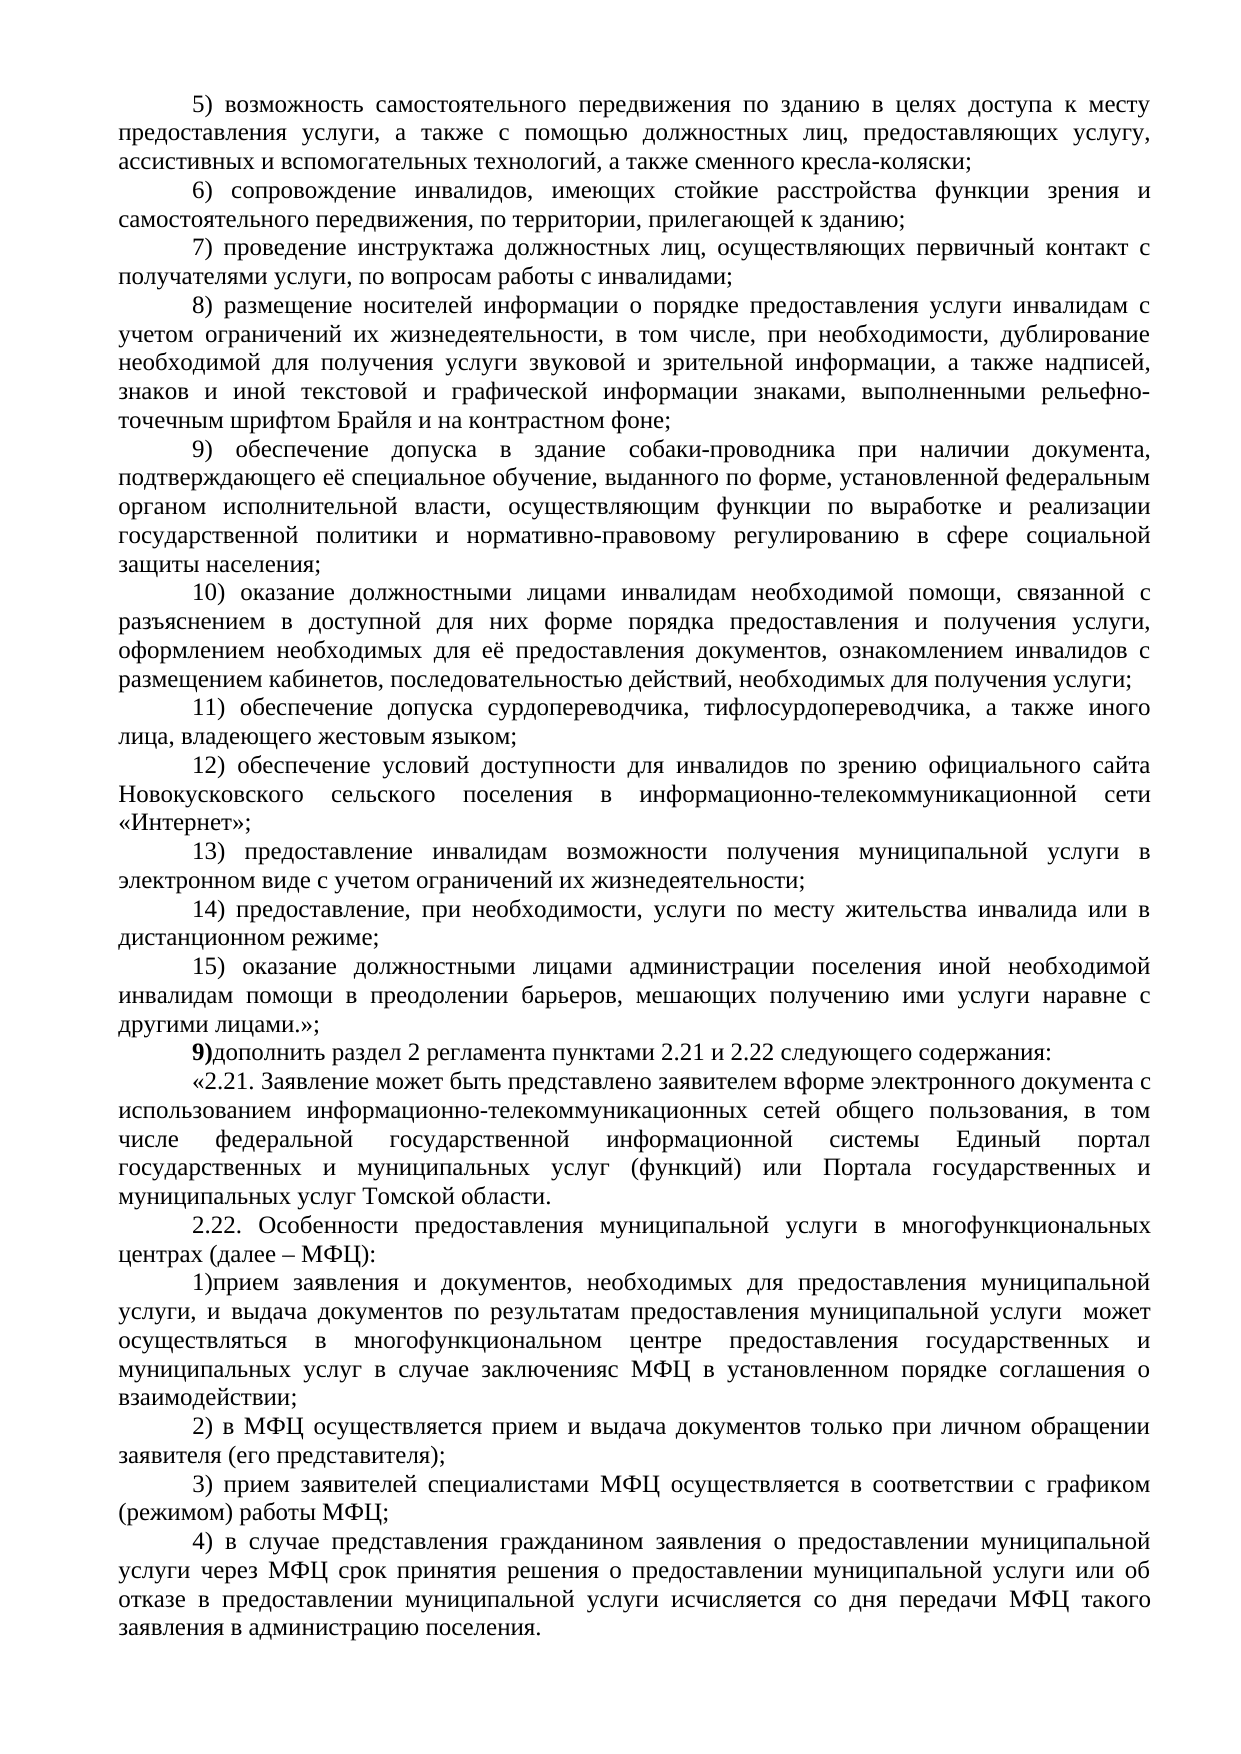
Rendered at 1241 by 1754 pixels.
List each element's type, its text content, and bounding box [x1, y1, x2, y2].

text 1)прием заявления и документов, необходимых для предоставления муниципальной услуги, и выдача документов по результатам предоставления муниципальной услуги может осуществляться в многофункциональном центре предоставления государственных и муниципальных услуг в случае заключенияс МФЦ в установленном порядке соглашения о взаимодействии; [118, 1267, 1152, 1411]
text «2.21. Заявление может быть представлено заявителем вформе электронного документа с использованием информационно-телекоммуникационных сетей общего пользования, в том числе федеральной государственной информационной системы Единый портал государственных и муниципальных услуг (функций) или Портала государственных и муниципальных услуг Томской области. [118, 1066, 1152, 1210]
text 10) оказание должностными лицами инвалидам необходимой помощи, связанной с разъяснением в доступной для них форме порядка предоставления и получения услуги, оформлением необходимых для её предоставления документов, ознакомлением инвалидов с размещением кабинетов, последовательностью действий, необходимых для получения услуги; [118, 577, 1152, 692]
text 9)дополнить раздел 2 регламента пунктами 2.21 и 2.22 следующего содержания: [118, 1037, 1152, 1066]
text 2.22. Особенности предоставления муниципальной услуги в многофункциональных центрах (далее – МФЦ): [118, 1210, 1152, 1267]
text 6) сопровождение инвалидов, имеющих стойкие расстройства функции зрения и самостоятельного передвижения, по территории, прилегающей к зданию; [118, 175, 1152, 232]
text 11) обеспечение допуска сурдопереводчика, тифлосурдопереводчика, а также иного лица, владеющего жестовым языком; [118, 692, 1152, 750]
text 5) возможность самостоятельного передвижения по зданию в целях доступа к месту предоставления услуги, а также с помощью должностных лиц, предоставляющих услугу, ассистивных и вспомогательных технологий, а также сменного кресла-коляски; [118, 89, 1152, 175]
list 2) в МФЦ осуществляется прием и выдача документов только при личном обращении заявителя (его представителя); [118, 1411, 1152, 1469]
text 12) обеспечение условий доступности для инвалидов по зрению официального сайта Новокусковского сельского поселения в информационно-телекоммуникационной сети «Интернет»; [118, 750, 1152, 836]
text 13) предоставление инвалидам возможности получения муниципальной услуги в электронном виде с учетом ограничений их жизнедеятельности; [118, 836, 1152, 894]
list 3) прием заявителей специалистами МФЦ осуществляется в соответствии с графиком (режимом) работы МФЦ; [118, 1469, 1152, 1526]
list 4) в случае представления гражданином заявления о предоставлении муниципальной услуги через МФЦ срок принятия решения о предоставлении муниципальной услуги или об отказе в предоставлении муниципальной услуги исчисляется со дня передачи МФЦ такого заявления в администрацию поселения. [118, 1526, 1152, 1641]
text 14) предоставление, при необходимости, услуги по месту жительства инвалида или в дистанционном режиме; [118, 894, 1152, 951]
text 9) обеспечение допуска в здание собаки-проводника при наличии документа, подтверждающего её специальное обучение, выданного по форме, установленной федеральным органом исполнительной власти, осуществляющим функции по выработке и реализации государственной политики и нормативно-правовому регулированию в сфере социальной защиты населения; [118, 434, 1152, 577]
text 15) оказание должностными лицами администрации поселения иной необходимой инвалидам помощи в преодолении барьеров, мешающих получению ими услуги наравне с другими лицами.»; [118, 951, 1152, 1037]
text 8) размещение носителей информации о порядке предоставления услуги инвалидам с учетом ограничений их жизнедеятельности, в том числе, при необходимости, дублирование необходимой для получения услуги звуковой и зрительной информации, а также надписей, знаков и иной текстовой и графической информации знаками, выполненными рельефно-точечным шрифтом Брайля и на контрастном фоне; [118, 290, 1152, 434]
text 7) проведение инструктажа должностных лиц, осуществляющих первичный контакт с получателями услуги, по вопросам работы с инвалидами; [118, 232, 1152, 290]
